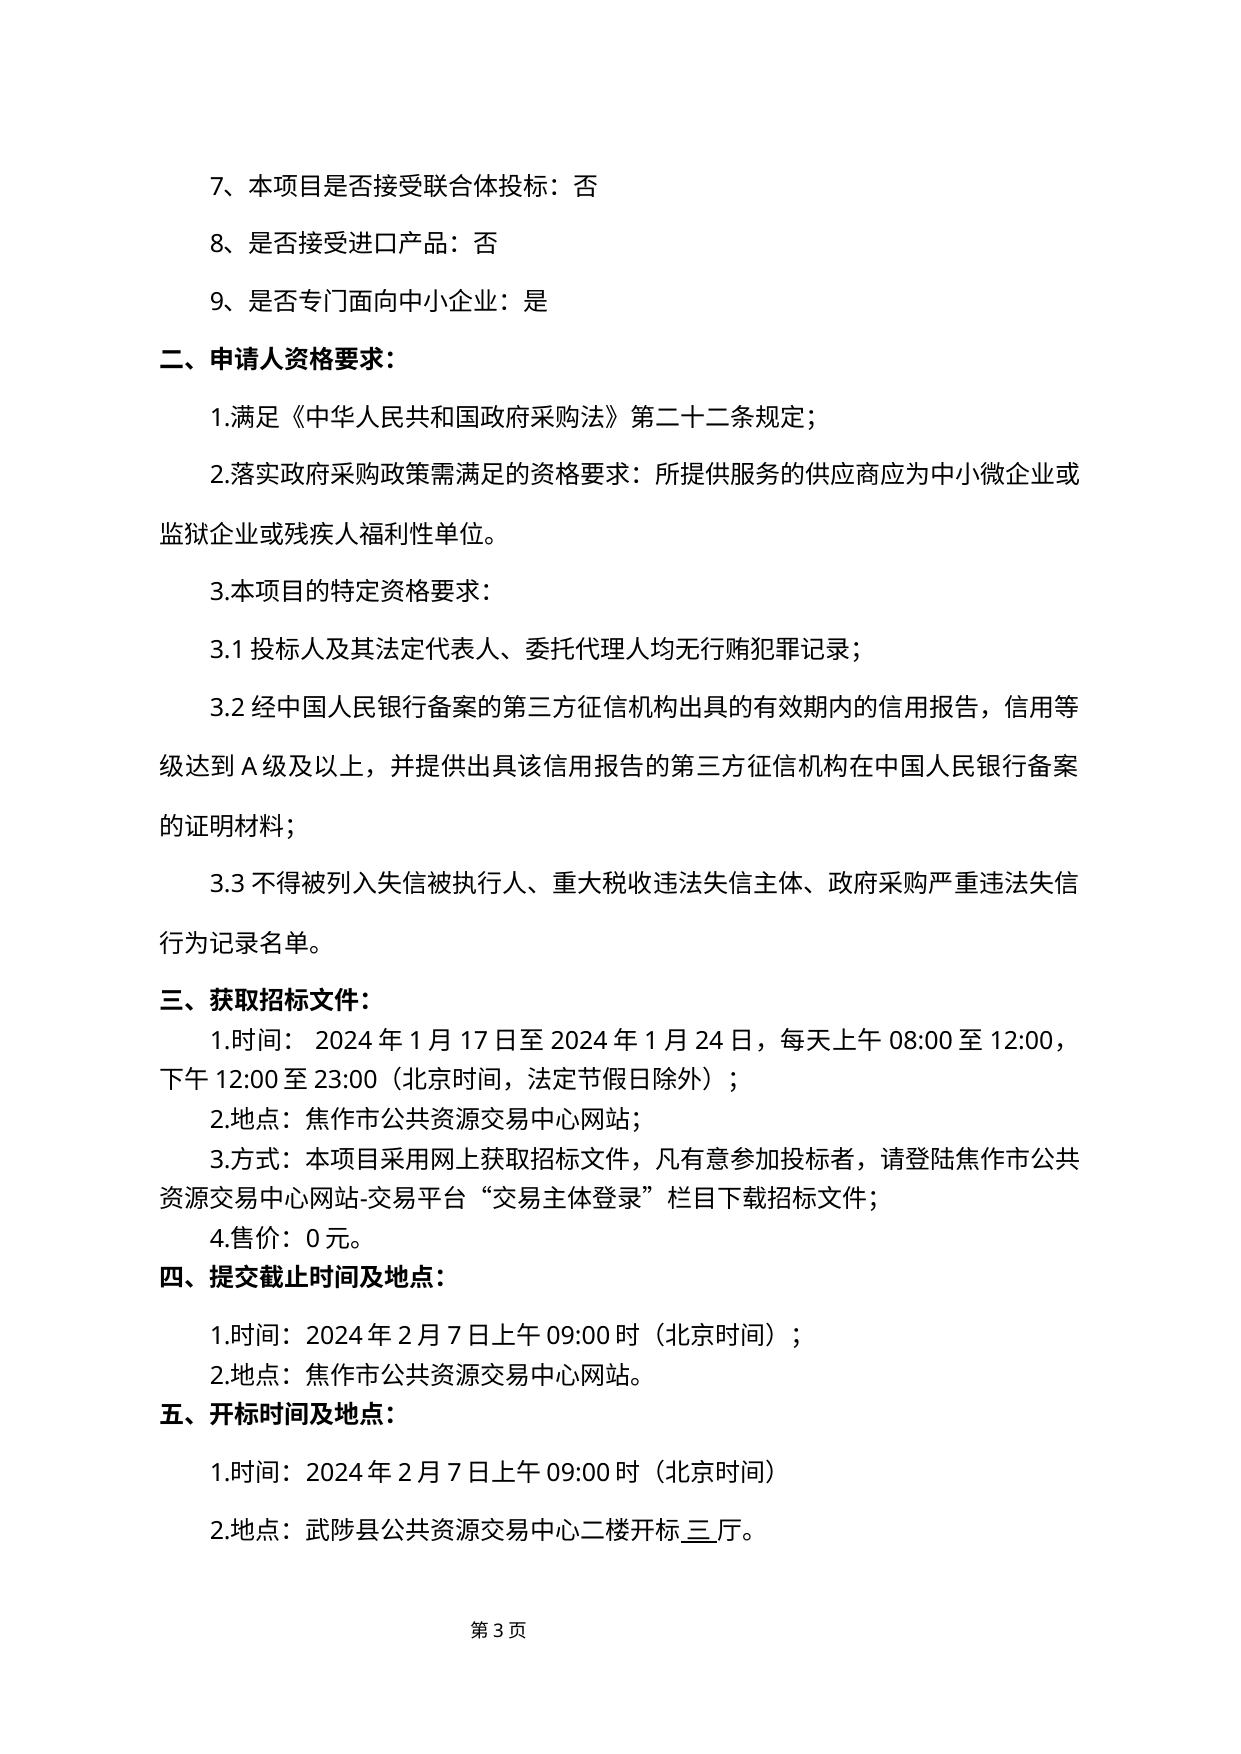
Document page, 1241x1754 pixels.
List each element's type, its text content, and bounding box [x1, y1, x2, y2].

list 四、提交截止时间及地点： [159, 1256, 1081, 1296]
list 3.方式：本项目采用网上获取招标文件，凡有意参加投标者，请登陆焦作市公共资源交易中心网站-交易平台“交易主体登录”栏目下载招标文件； [159, 1137, 1081, 1217]
list 三、获取招标文件： [159, 979, 1081, 1019]
text 9、是否专门面向中小企业：是 [209, 280, 1081, 319]
text 3.3 不得被列入失信被执行人、重大税收违法失信主体、政府采购严重违法失信行为记录名单。 [159, 862, 1081, 961]
text 2.地点：武陟县公共资源交易中心二楼开标 三 厅。 [159, 1508, 1081, 1548]
list 1.时间：2024年2月7日上午09:00时（北京时间）； [159, 1314, 1081, 1353]
list 五、开标时间及地点： [159, 1393, 1081, 1433]
text 8、是否接受进口产品：否 [209, 222, 1081, 262]
list 3.本项目的特定资格要求： [159, 570, 1081, 610]
list 2.地点：焦作市公共资源交易中心网站； [159, 1098, 1081, 1137]
list 2.落实政府采购政策需满足的资格要求：所提供服务的供应商应为中小微企业或监狱企业或残疾人福利性单位。 [159, 453, 1081, 552]
list 4.售价：0元。 [159, 1217, 1081, 1256]
text 3.2 经中国人民银行备案的第三方征信机构出具的有效期内的信用报告，信用等级达到A级及以上，并提供出具该信用报告的第三方征信机构在中国人民银行备案的证明材料； [159, 686, 1081, 844]
list 二、申请人资格要求： [159, 338, 1081, 377]
list 1.时间： 2024年1月17日至2024年1月24日，每天上午08:00至12:00，下午12:00至23:00（北京时间，法定节假日除外）； [159, 1019, 1081, 1098]
text 3.1投标人及其法定代表人、委托代理人均无行贿犯罪记录； [159, 628, 1081, 667]
list 2.地点：焦作市公共资源交易中心网站。 [159, 1353, 1081, 1393]
text 7、本项目是否接受联合体投标：否 [209, 164, 1081, 204]
text 1.时间：2024年2月7日上午09:00时（北京时间） [159, 1451, 1081, 1490]
list 1.满足《中华人民共和国政府采购法》第二十二条规定； [159, 395, 1081, 435]
